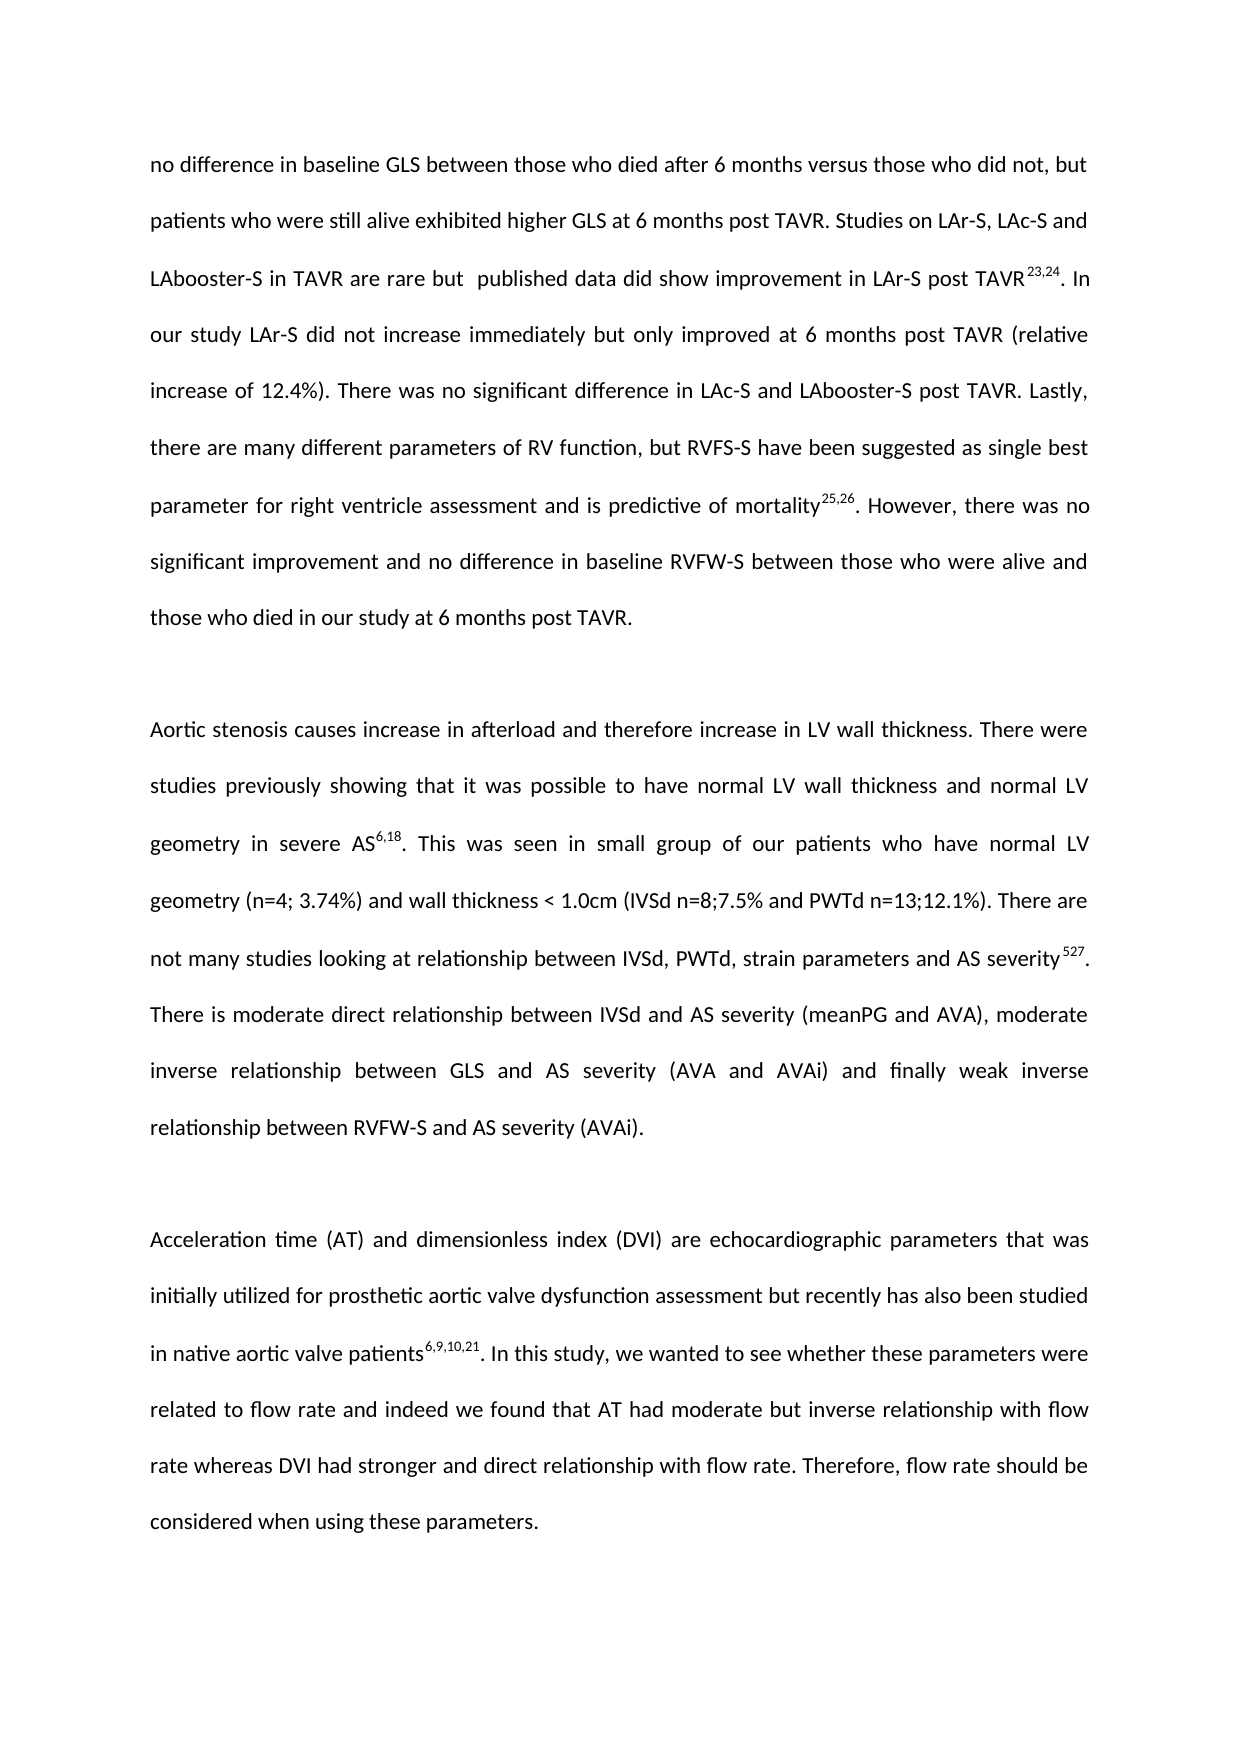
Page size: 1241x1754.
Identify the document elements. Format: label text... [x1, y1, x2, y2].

text Aortic stenosis causes increase in afterload and therefore increase in LV wall thickness. There were studies previously showing that it was possible to have normal LV wall thickness and normal LV geometry in severe AS6,18. This was seen in small group of our patients who have normal LV geometry (n=4; 3.74%) and wall thickness < 1.0cm (IVSd n=8;7.5% and PWTd n=13;12.1%). There are not many studies looking at relationship between IVSd, PWTd, strain parameters and AS severity527. There is moderate direct relationship between IVSd and AS severity (meanPG and AVA), moderate inverse relationship between GLS and AS severity (AVA and AVAi) and finally weak inverse relationship between RVFW-S and AS severity (AVAi). [150, 715, 1090, 1141]
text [150, 150, 1090, 631]
text Acceleration time (AT) and dimensionless index (DVI) are echocardiographic parameters that was initially utilized for prosthetic aortic valve dysfunction assessment but recently has also been studied in native aortic valve patients6,9,10,21. In this study, we wanted to see whether these parameters were related to flow rate and indeed we found that AT had moderate but inverse relationship with flow rate whereas DVI had stronger and direct relationship with flow rate. Therefore, flow rate should be considered when using these parameters. [150, 1225, 1090, 1536]
